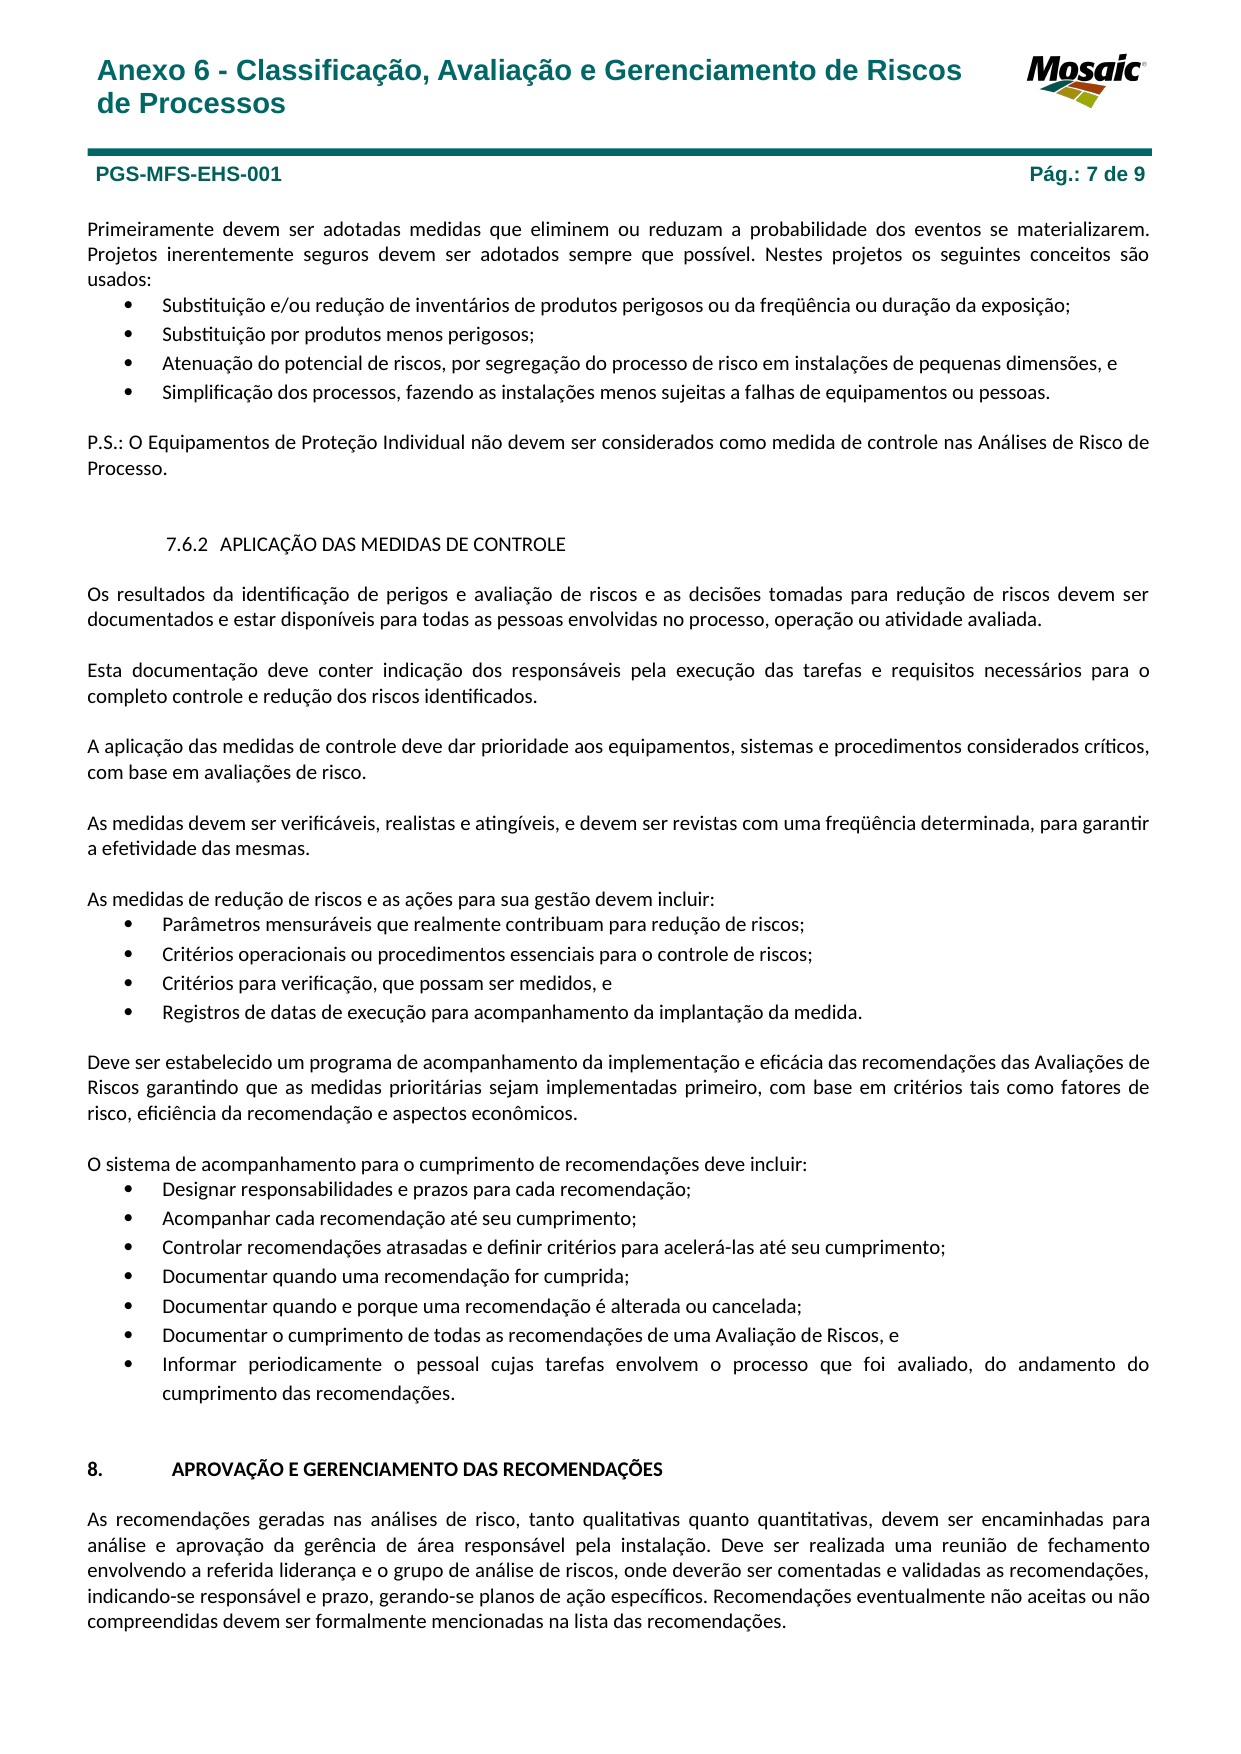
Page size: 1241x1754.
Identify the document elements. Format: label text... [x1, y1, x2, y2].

text Deve ser estabelecido um programa de acompanhamento da implementação e eficácia das recomendações das Avaliações de Riscos garantindo que as medidas prioritárias sejam implementadas primeiro, com base em critérios tais como fatores de risco, eficiência da recomendação e aspectos econômicos. [87, 1049, 1152, 1125]
list APLICAÇÃO DAS MEDIDAS DE CONTROLE [166, 531, 1152, 557]
text Os resultados da identificação de perigos e avaliação de riscos e as decisões tomadas para redução de riscos devem ser documentados e estar disponíveis para todas as pessoas envolvidas no processo, operação ou atividade avaliada. [87, 581, 1152, 632]
text P.S.: O Equipamentos de Proteção Individual não devem ser considerados como medida de controle nas Análises de Risco de Processo. [87, 429, 1152, 480]
list Acompanhar cada recomendação até seu cumprimento; [124, 1205, 1152, 1231]
list Documentar quando uma recomendação for cumprida; [124, 1264, 1152, 1289]
list Informar periodicamente o pessoal cujas tarefas envolvem o processo que foi avaliado, do andamento do cumprimento das recomendações. [124, 1351, 1152, 1406]
list Substituição por produtos menos perigosos; [124, 321, 1152, 347]
list Designar responsabilidades e prazos para cada recomendação; [124, 1176, 1152, 1202]
text O sistema de acompanhamento para o cumprimento de recomendações deve incluir: [87, 1151, 1152, 1176]
list Controlar recomendações atrasadas e definir critérios para acelerá-las até seu cumprimento; [124, 1234, 1152, 1260]
list Atenuação do potencial de riscos, por segregação do processo de risco em instalações de pequenas dimensões, e [124, 350, 1152, 376]
list Critérios operacionais ou procedimentos essenciais para o controle de riscos; [124, 941, 1152, 966]
list APROVAÇÃO E GERENCIAMENTO DAS RECOMENDAÇÕES [87, 1456, 1152, 1481]
picture [1015, 42, 1152, 117]
list Registros de datas de execução para acompanhamento da implantação da medida. [124, 999, 1152, 1024]
text As recomendações geradas nas análises de risco, tanto qualitativas quanto quantitativas, devem ser encaminhadas para análise e aprovação da gerência de área responsável pela instalação. Deve ser realizada uma reunião de fechamento envolvendo a referida liderança e o grupo de análise de riscos, onde deverão ser comentadas e validadas as recomendações, indicando-se responsável e prazo, gerando-se planos de ação específicos. Recomendações eventualmente não aceitas ou não compreendidas devem ser formalmente mencionadas na lista das recomendações. [87, 1507, 1152, 1634]
text Esta documentação deve conter indicação dos responsáveis pela execução das tarefas e requisitos necessários para o completo controle e redução dos riscos identificados. [87, 657, 1152, 708]
text A aplicação das medidas de controle deve dar prioridade aos equipamentos, sistemas e procedimentos considerados críticos, com base em avaliações de risco. [87, 734, 1152, 784]
list Documentar o cumprimento de todas as recomendações de uma Avaliação de Riscos, e [124, 1322, 1152, 1347]
list Substituição e/ou redução de inventários de produtos perigosos ou da freqüência ou duração da exposição; [124, 292, 1152, 317]
list Parâmetros mensuráveis que realmente contribuam para redução de riscos; [124, 912, 1152, 937]
list Simplificação dos processos, fazendo as instalações menos sujeitas a falhas de equipamentos ou pessoas. [124, 379, 1152, 405]
text As medidas de redução de riscos e as ações para sua gestão devem incluir: [87, 886, 1152, 912]
text As medidas devem ser verificáveis, realistas e atingíveis, e devem ser revistas com uma freqüência determinada, para garantir a efetividade das mesmas. [87, 810, 1152, 861]
list Critérios para verificação, que possam ser medidos, e [124, 970, 1152, 995]
list Documentar quando e porque uma recomendação é alterada ou cancelada; [124, 1293, 1152, 1318]
text Primeiramente devem ser adotadas medidas que eliminem ou reduzam a probabilidade dos eventos se materializarem. Projetos inerentemente seguros devem ser adotados sempre que possível. Nestes projetos os seguintes conceitos são usados: [87, 216, 1152, 292]
